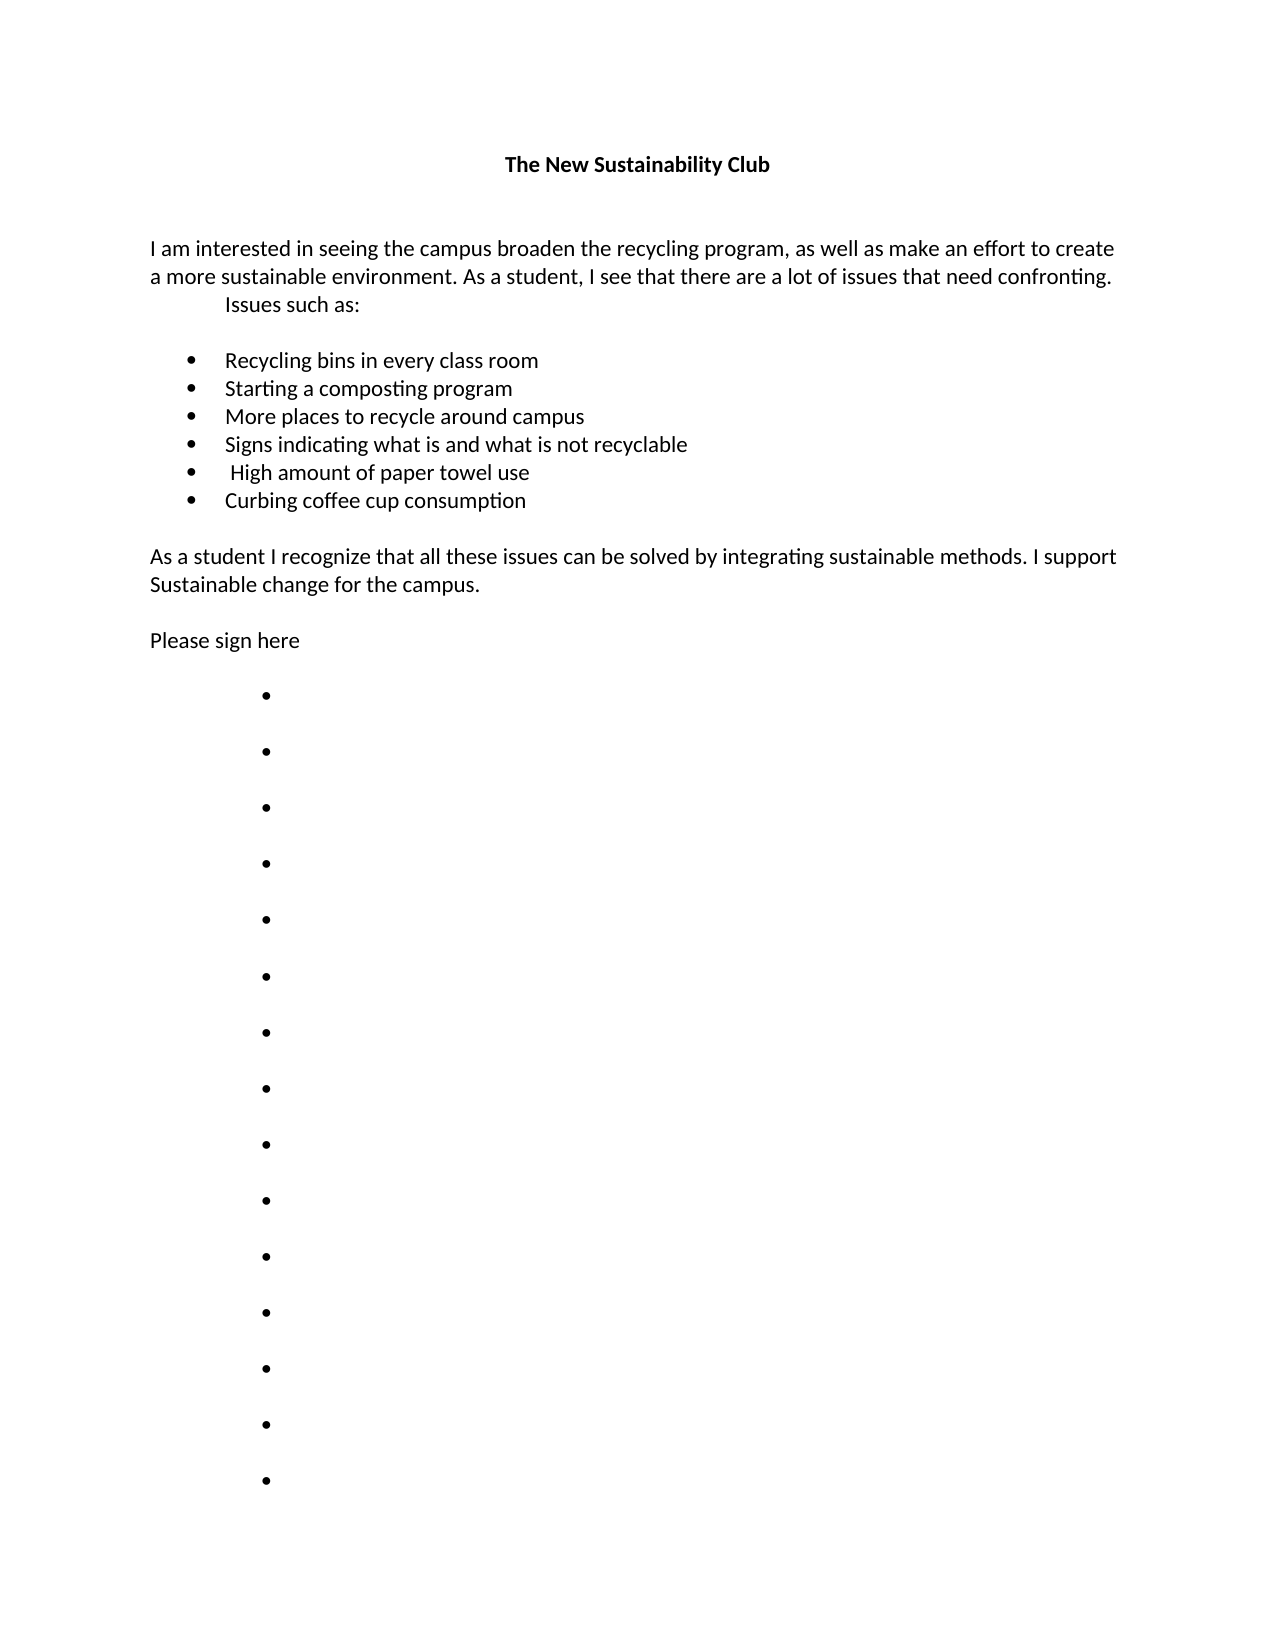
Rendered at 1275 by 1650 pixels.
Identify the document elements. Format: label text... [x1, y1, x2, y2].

list More places to recycle around campus [187, 402, 1125, 430]
list Signs indicating what is and what is not recyclable [187, 430, 1125, 458]
list Recycling bins in every class room [187, 346, 1125, 374]
list Curbing coffee cup consumption [187, 486, 1125, 514]
text I am interested in seeing the campus broaden the recycling program, as well as make an effort to create a more sustainable environment. As a student, I see that there are a lot of issues that need confronting. Issues such as: [150, 234, 1125, 318]
text The New Sustainability Club [150, 150, 1125, 178]
list Starting a composting program [187, 374, 1125, 402]
text As a student I recognize that all these issues can be solved by integrating sustainable methods. I support Sustainable change for the campus. [150, 542, 1125, 598]
list High amount of paper towel use [187, 458, 1125, 486]
text Please sign here [150, 626, 1125, 654]
